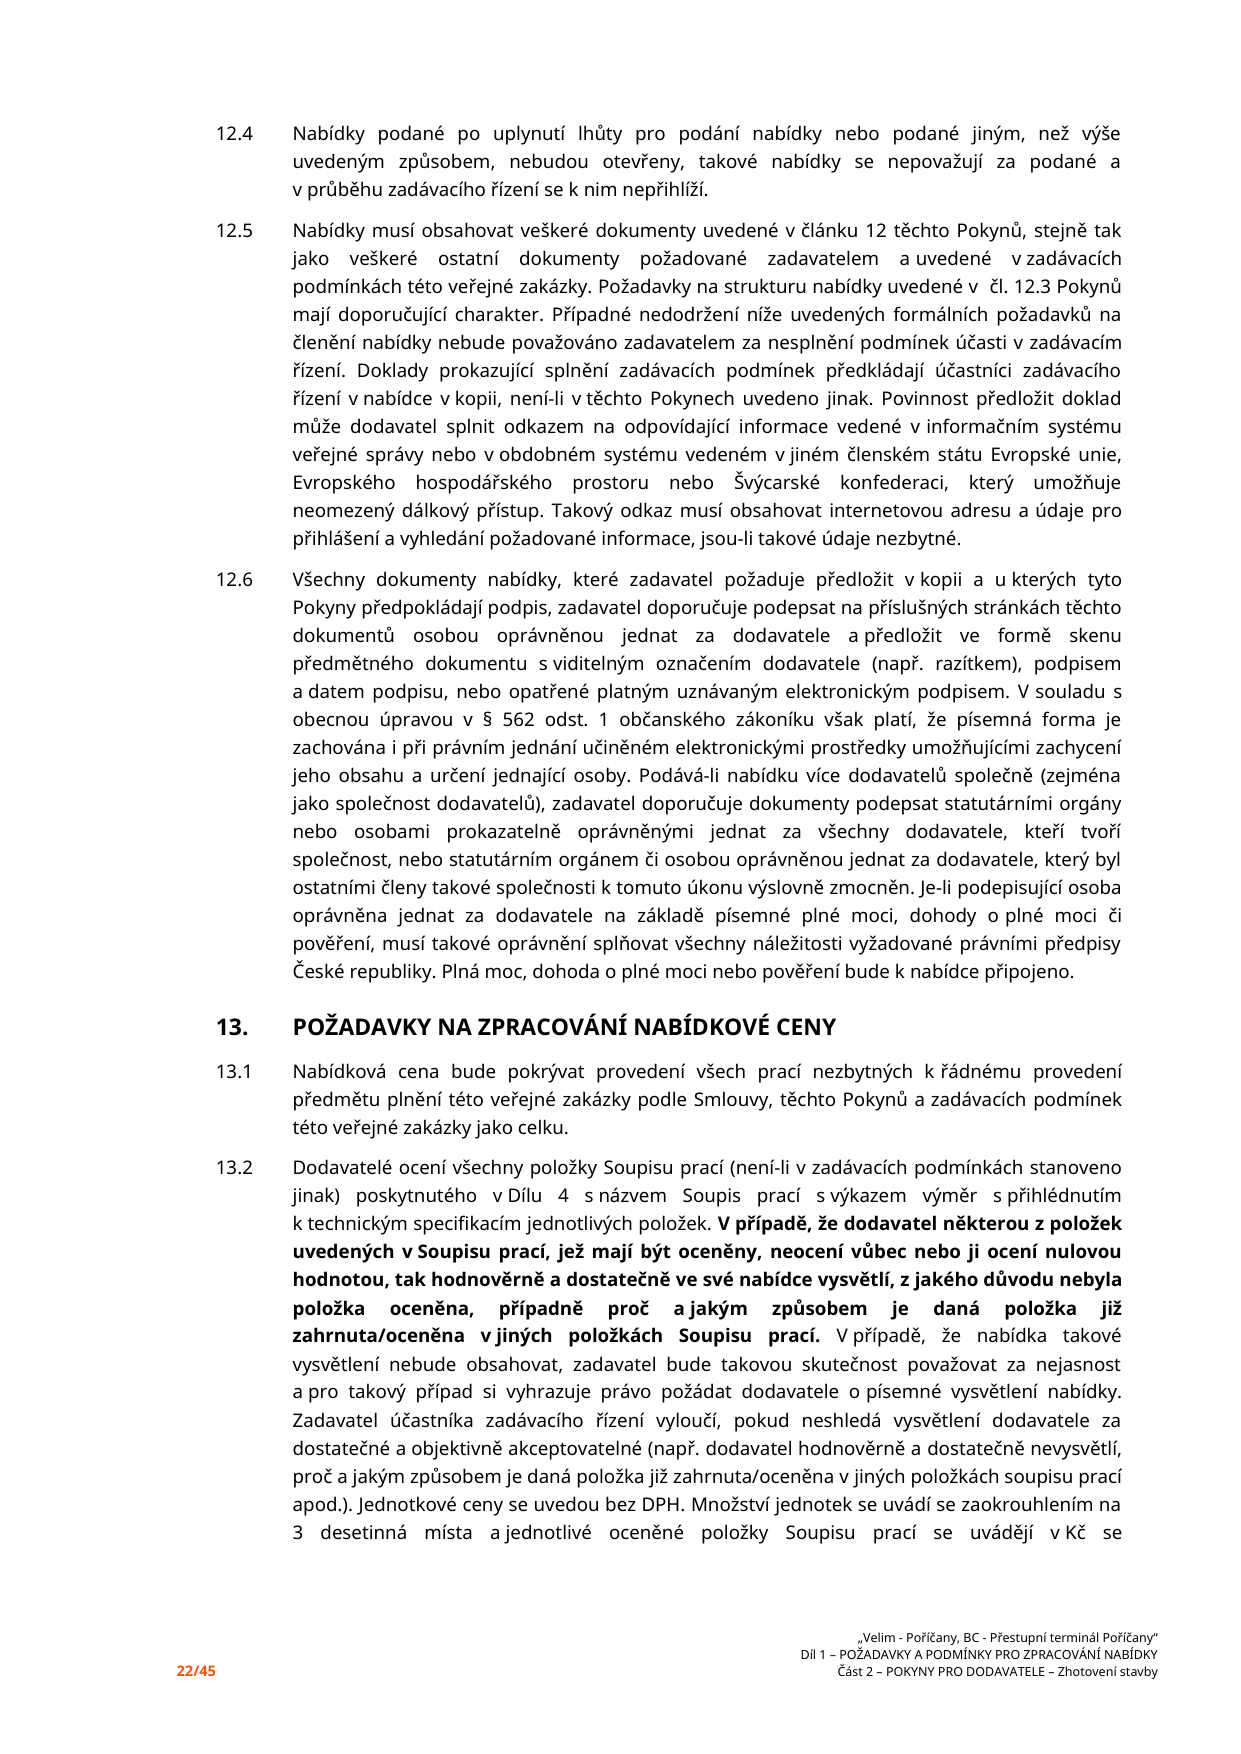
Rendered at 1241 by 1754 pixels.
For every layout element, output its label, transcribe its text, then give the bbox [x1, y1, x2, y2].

text Nabídková cena bude pokrývat provedení všech prací nezbytných k řádnému provedení předmětu plnění této veřejné zakázky podle Smlouvy, těchto Pokynů a zadávacích podmínek této veřejné zakázky jako celku. [216, 1058, 1122, 1140]
text Nabídky podané po uplynutí lhůty pro podání nabídky nebo podané jiným, než výše uvedeným způsobem, nebudou otevřeny, takové nabídky se nepovažují za podané a v průběhu zadávacího řízení se k nim nepřihlíží. [216, 121, 1122, 202]
text POŽADAVKY NA ZPRACOVÁNÍ NABÍDKOVÉ CENY [216, 1011, 1122, 1042]
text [216, 1155, 1122, 1544]
text Nabídky musí obsahovat veškeré dokumenty uvedené v článku 12 těchto Pokynů, stejně tak jako veškeré ostatní dokumenty požadované zadavatelem a uvedené v zadávacích podmínkách této veřejné zakázky. Požadavky na strukturu nabídky uvedené v čl. 12.3 Pokynů mají doporučující charakter. Případné nedodržení níže uvedených formálních požadavků na členění nabídky nebude považováno zadavatelem za nesplnění podmínek účasti v zadávacím řízení. Doklady prokazující splnění zadávacích podmínek předkládají účastníci zadávacího řízení v nabídce v kopii, není-li v těchto Pokynech uvedeno jinak. Povinnost předložit doklad může dodavatel splnit odkazem na odpovídající informace vedené v informačním systému veřejné správy nebo v obdobném systému vedeném v jiném členském státu Evropské unie, Evropského hospodářského prostoru nebo Švýcarské konfederaci, který umožňuje neomezený dálkový přístup. Takový odkaz musí obsahovat internetovou adresu a údaje pro přihlášení a vyhledání požadované informace, jsou-li takové údaje nezbytné. [216, 217, 1122, 551]
text Všechny dokumenty nabídky, které zadavatel požaduje předložit v kopii a u kterých tyto Pokyny předpokládají podpis, zadavatel doporučuje podepsat na příslušných stránkách těchto dokumentů osobou oprávněnou jednat za dodavatele a předložit ve formě skenu předmětného dokumentu s viditelným označením dodavatele (např. razítkem), podpisem a datem podpisu, nebo opatřené platným uznávaným elektronickým podpisem. V souladu s obecnou úpravou v § 562 odst. 1 občanského zákoníku však platí, že písemná forma je zachována i při právním jednání učiněném elektronickými prostředky umožňujícími zachycení jeho obsahu a určení jednající osoby. Podává-li nabídku více dodavatelů společně (zejména jako společnost dodavatelů), zadavatel doporučuje dokumenty podepsat statutárními orgány nebo osobami prokazatelně oprávněnými jednat za všechny dodavatele, kteří tvoří společnost, nebo statutárním orgánem či osobou oprávněnou jednat za dodavatele, který byl ostatními členy takové společnosti k tomuto úkonu výslovně zmocněn. Je-li podepisující osoba oprávněna jednat za dodavatele na základě písemné plné moci, dohody o plné moci či pověření, musí takové oprávnění splňovat všechny náležitosti vyžadované právními předpisy České republiky. Plná moc, dohoda o plné moci nebo pověření bude k nabídce připojeno. [216, 566, 1122, 984]
